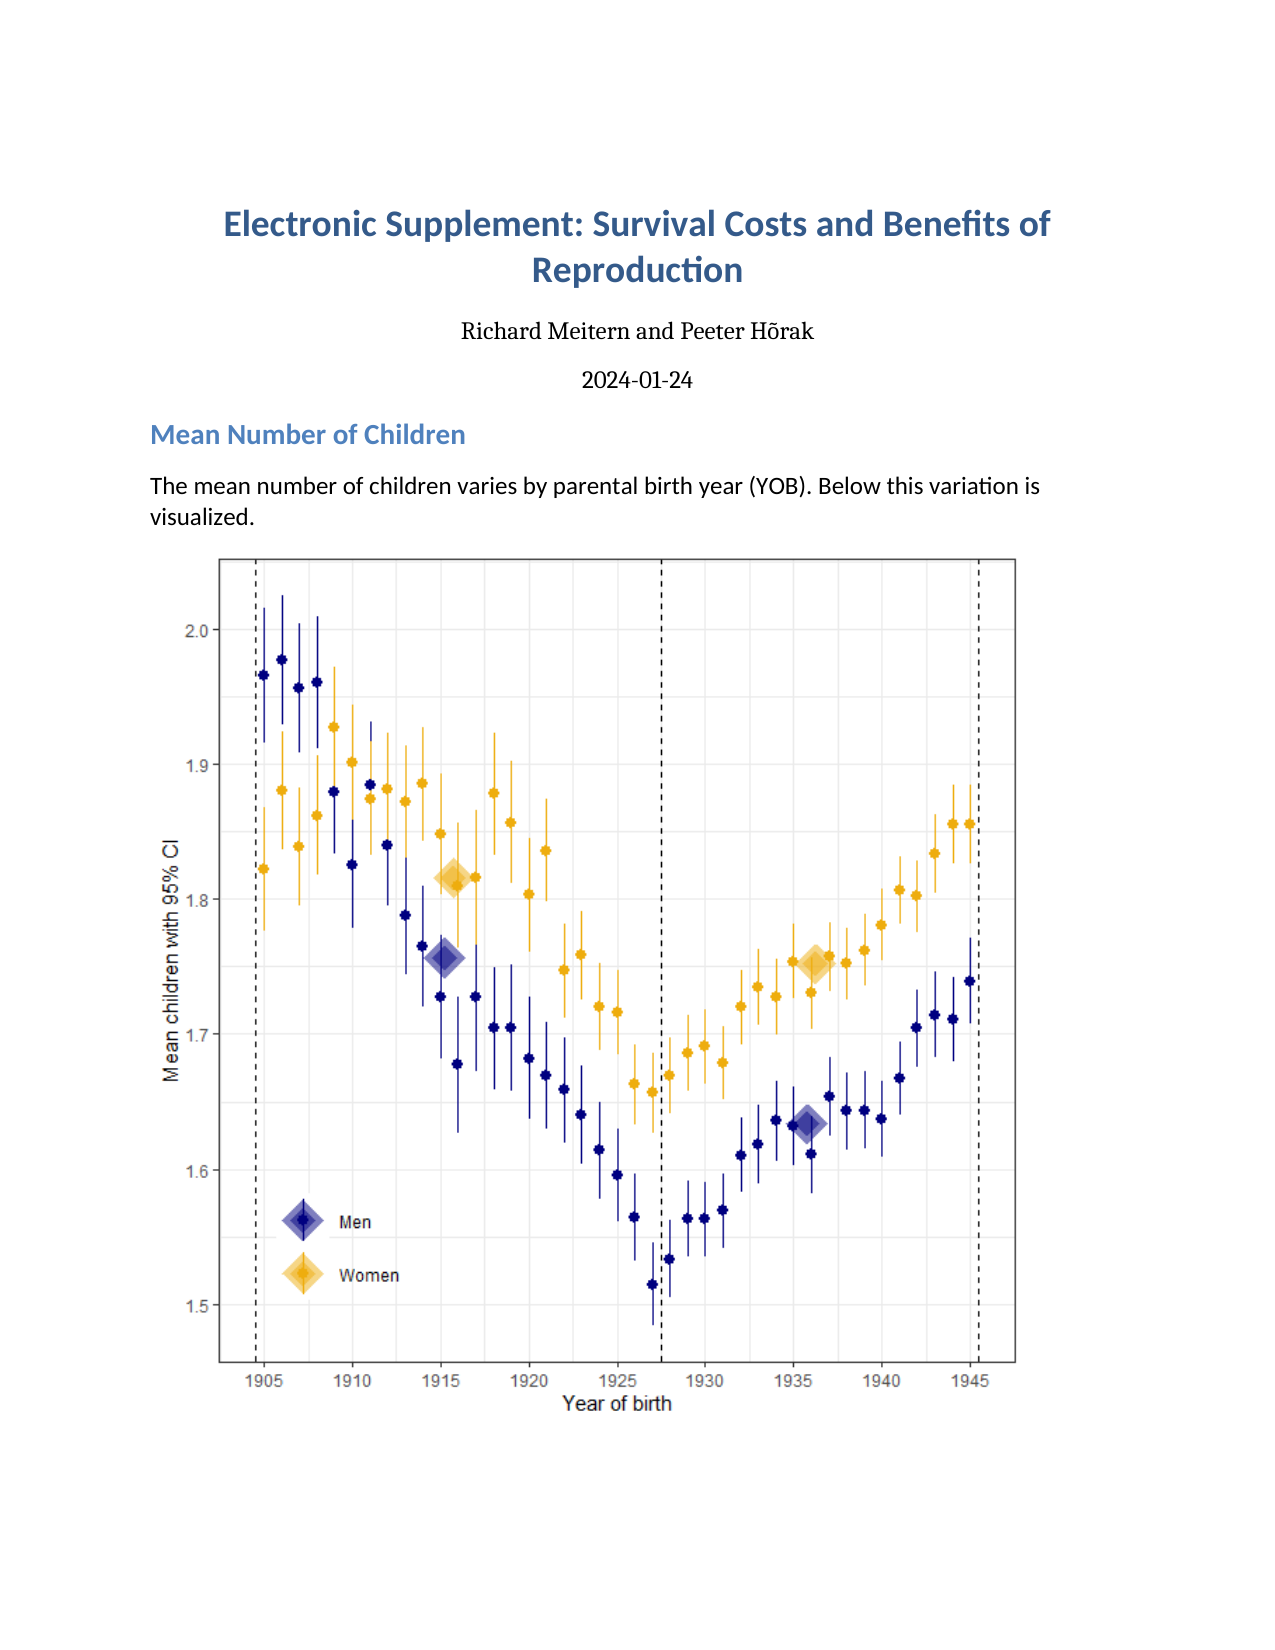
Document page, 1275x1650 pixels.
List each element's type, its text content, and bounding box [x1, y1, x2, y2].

subtitle Mean Number of Children [150, 416, 1125, 451]
picture [150, 550, 1025, 1425]
text Richard Meitern and Peeter Hõrak [150, 317, 1125, 345]
title Electronic Supplement: Survival Costs and Benefits of Reproduction [150, 200, 1125, 292]
text The mean number of children varies by parental birth year (YOB). Below this variation is visualized. [150, 470, 1125, 531]
text 2024-01-24 [150, 366, 1125, 395]
